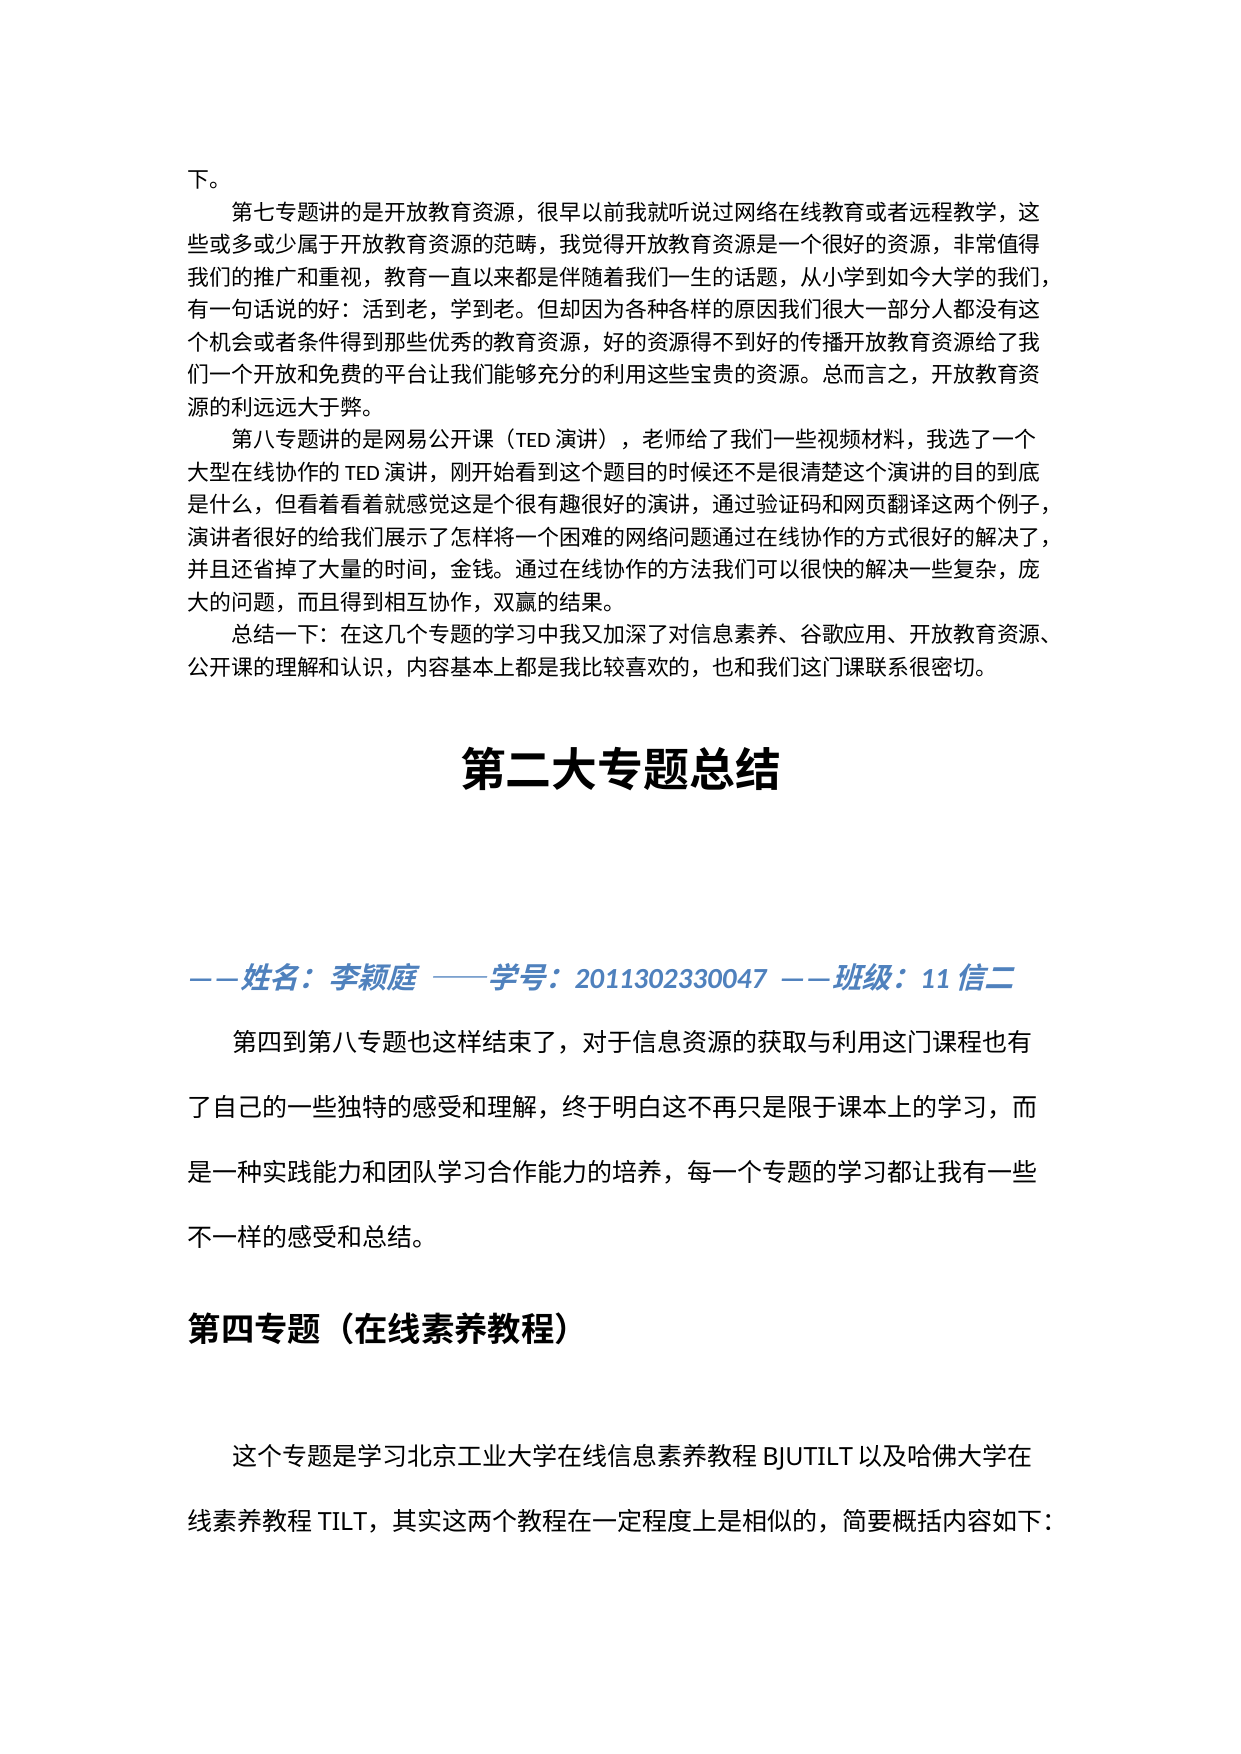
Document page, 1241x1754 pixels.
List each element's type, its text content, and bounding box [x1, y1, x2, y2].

text 第七专题讲的是开放教育资源，很早以前我就听说过网络在线教育或者远程教学，这些或多或少属于开放教育资源的范畴，我觉得开放教育资源是一个很好的资源，非常值得我们的推广和重视，教育一直以来都是伴随着我们一生的话题，从小学到如今大学的我们，有一句话说的好：活到老，学到老。但却因为各种各样的原因我们很大一部分人都没有这个机会或者条件得到那些优秀的教育资源，好的资源得不到好的传播开放教育资源给了我们一个开放和免费的平台让我们能够充分的利用这些宝贵的资源。总而言之，开放教育资源的利远远大于弊。 [187, 194, 1053, 422]
text 这个专题是学习北京工业大学在线信息素养教程BJUTILT以及哈佛大学在线素养教程TILT，其实这两个教程在一定程度上是相似的，简要概括内容如下： [188, 1422, 1053, 1552]
subtitle 第四专题（在线素养教程） [187, 1295, 1053, 1360]
text ——姓名：李颖庭 ——学号：2011302330047 ——班级：11信二 [187, 943, 1053, 1008]
subtitle 第二大专题总结 [187, 717, 1053, 815]
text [187, 162, 1053, 194]
text 总结一下：在这几个专题的学习中我又加深了对信息素养、谷歌应用、开放教育资源、公开课的理解和认识，内容基本上都是我比较喜欢的，也和我们这门课联系很密切。 [187, 617, 1053, 682]
text 第四到第八专题也这样结束了，对于信息资源的获取与利用这门课程也有了自己的一些独特的感受和理解，终于明白这不再只是限于课本上的学习，而是一种实践能力和团队学习合作能力的培养，每一个专题的学习都让我有一些不一样的感受和总结。 [187, 1008, 1053, 1268]
text 第八专题讲的是网易公开课（TED演讲），老师给了我们一些视频材料，我选了一个大型在线协作的TED演讲，刚开始看到这个题目的时候还不是很清楚这个演讲的目的到底是什么，但看着看着就感觉这是个很有趣很好的演讲，通过验证码和网页翻译这两个例子，演讲者很好的给我们展示了怎样将一个困难的网络问题通过在线协作的方式很好的解决了，并且还省掉了大量的时间，金钱。通过在线协作的方法我们可以很快的解决一些复杂，庞大的问题，而且得到相互协作，双赢的结果。 [187, 422, 1053, 617]
